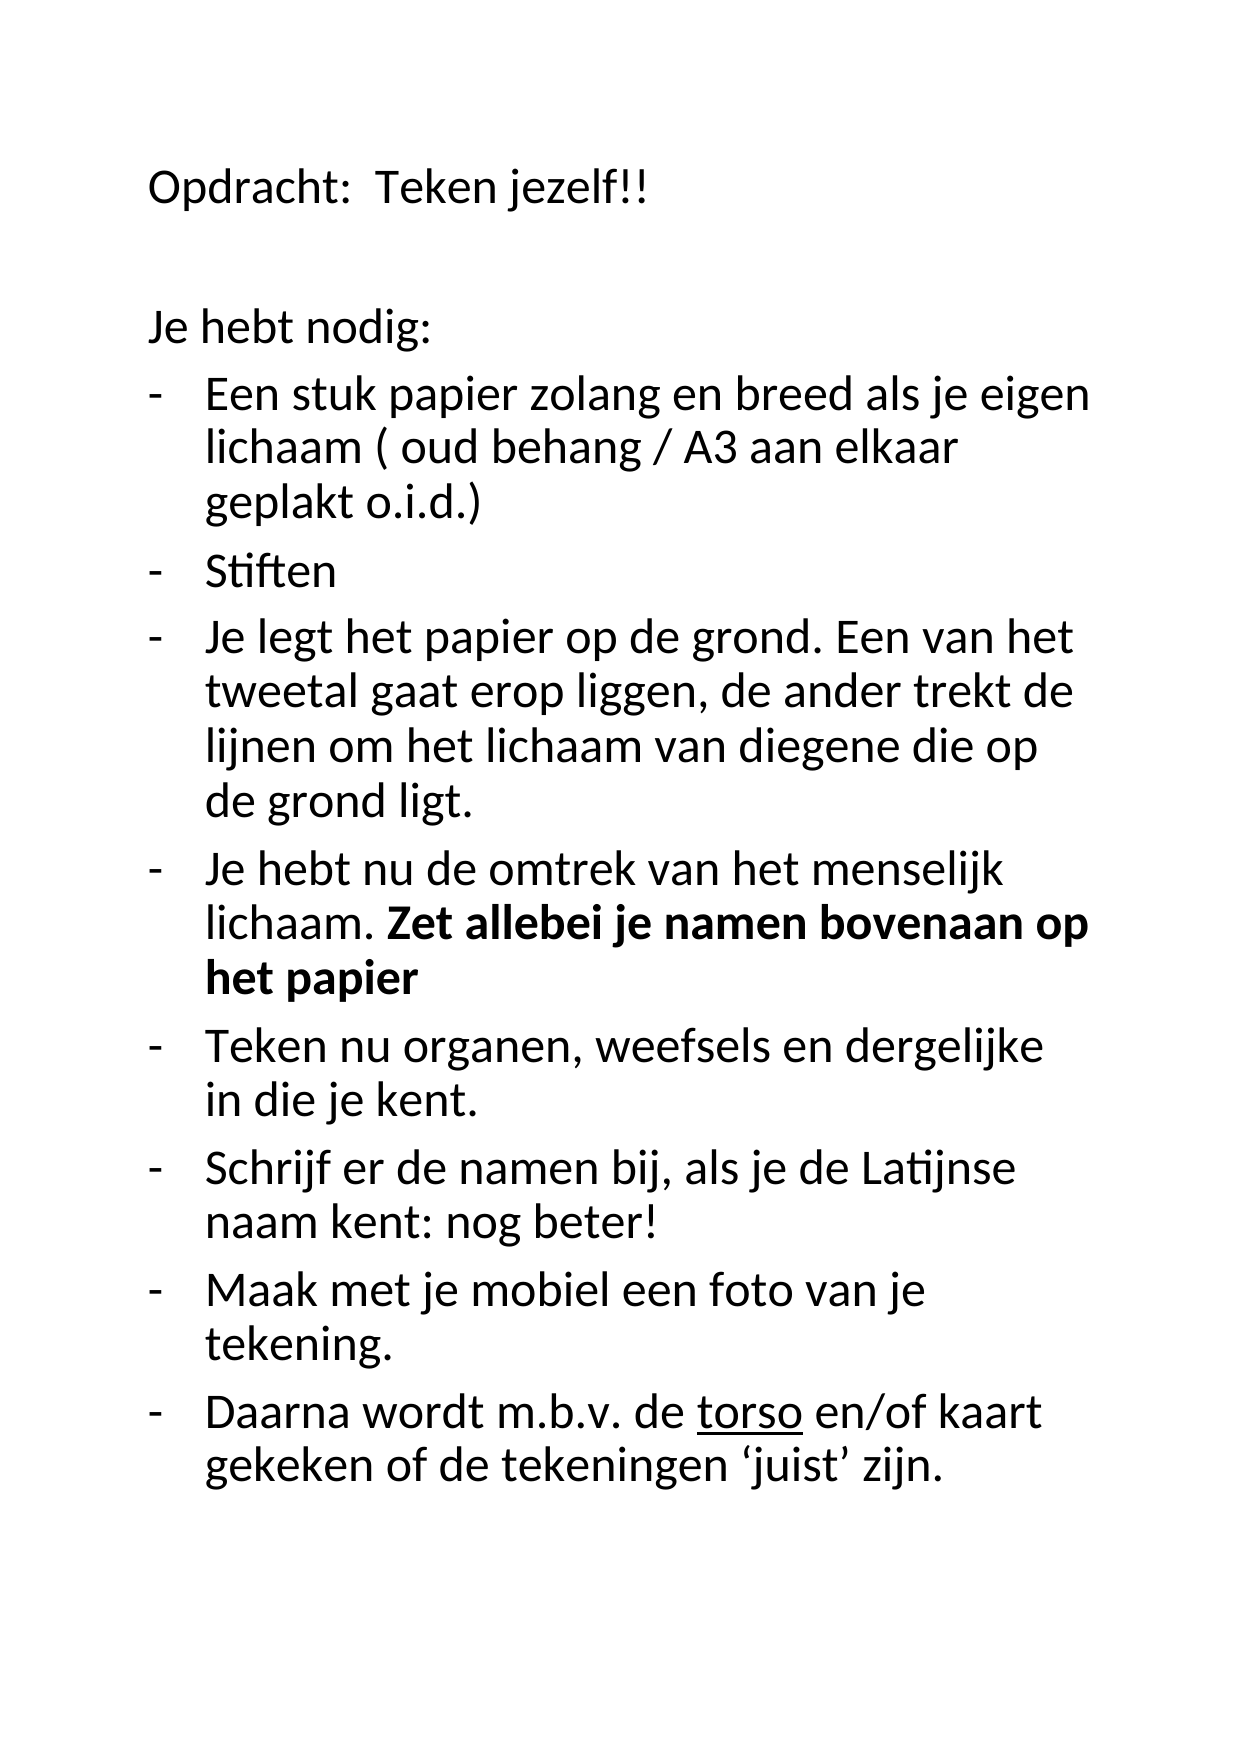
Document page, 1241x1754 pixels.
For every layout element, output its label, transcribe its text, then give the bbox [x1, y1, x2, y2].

text Je hebt nodig: [148, 299, 1093, 354]
text Opdracht: Teken jezelf!! [148, 159, 1093, 214]
text - Maak met je mobiel een foto van je tekening. [148, 1263, 1093, 1372]
text - Een stuk papier zolang en breed als je eigen lichaam ( oud behang / A3 aan elkaar geplakt o.i.d.) [148, 366, 1093, 531]
text - Teken nu organen, weefsels en dergelijke in die je kent. [148, 1019, 1093, 1129]
text - Stiften [148, 543, 1093, 598]
text - Je legt het papier op de grond. Een van het tweetal gaat erop liggen, de ander trekt de lijnen om het lichaam van diegene die op de grond ligt. [148, 610, 1093, 830]
text - Daarna wordt m.b.v. de torso en/of kaart gekeken of de tekeningen ‘juist’ zijn. [148, 1384, 1093, 1494]
text - Je hebt nu de omtrek van het menselijk lichaam. Zet allebei je namen bovenaan op het papier [148, 842, 1093, 1007]
text - Schrijf er de namen bij, als je de Latijnse naam kent: nog beter! [148, 1141, 1093, 1251]
